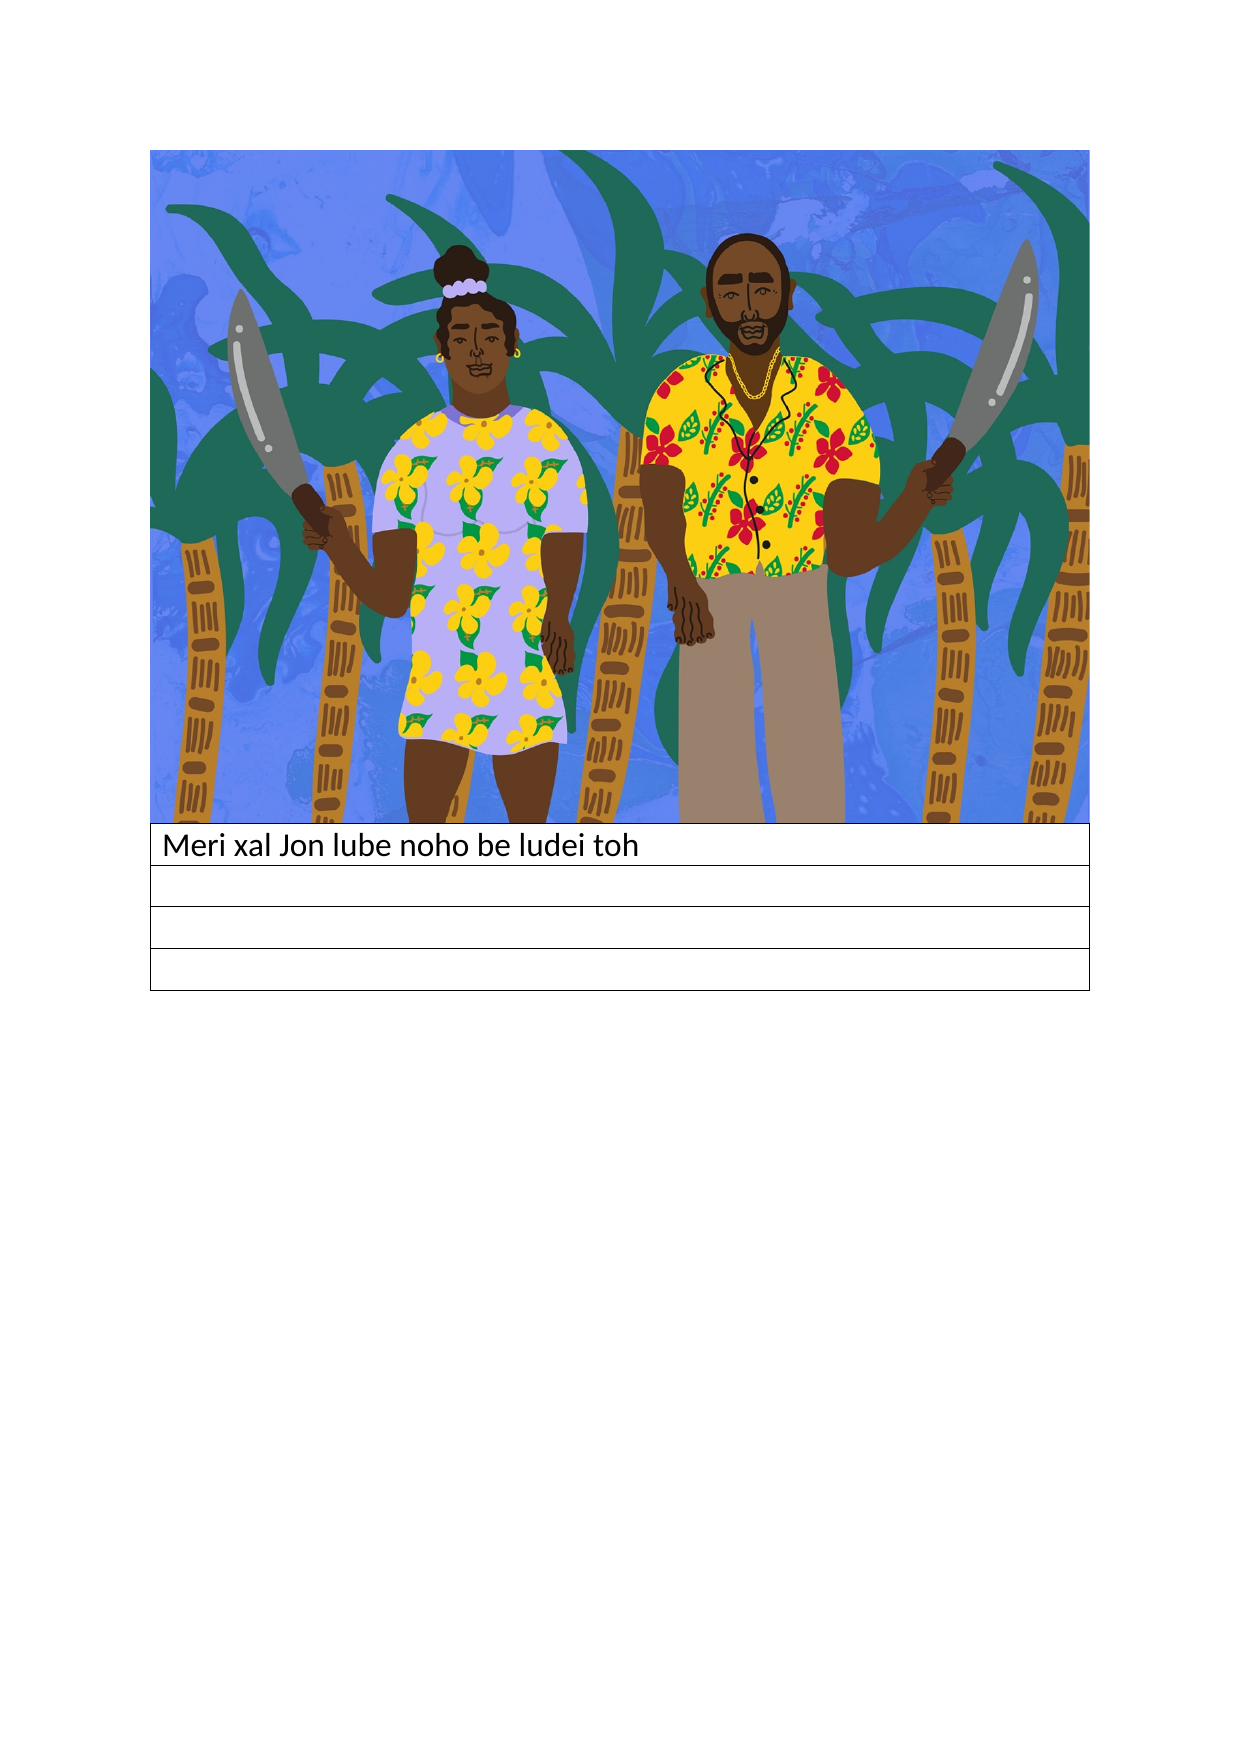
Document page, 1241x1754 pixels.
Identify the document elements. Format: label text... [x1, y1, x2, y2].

table_cell [151, 907, 1089, 948]
table_cell [151, 949, 1089, 990]
table_cell [151, 866, 1089, 906]
table_header Meri xal Jon lube noho be ludei toh [151, 824, 1089, 864]
picture [150, 150, 1090, 823]
